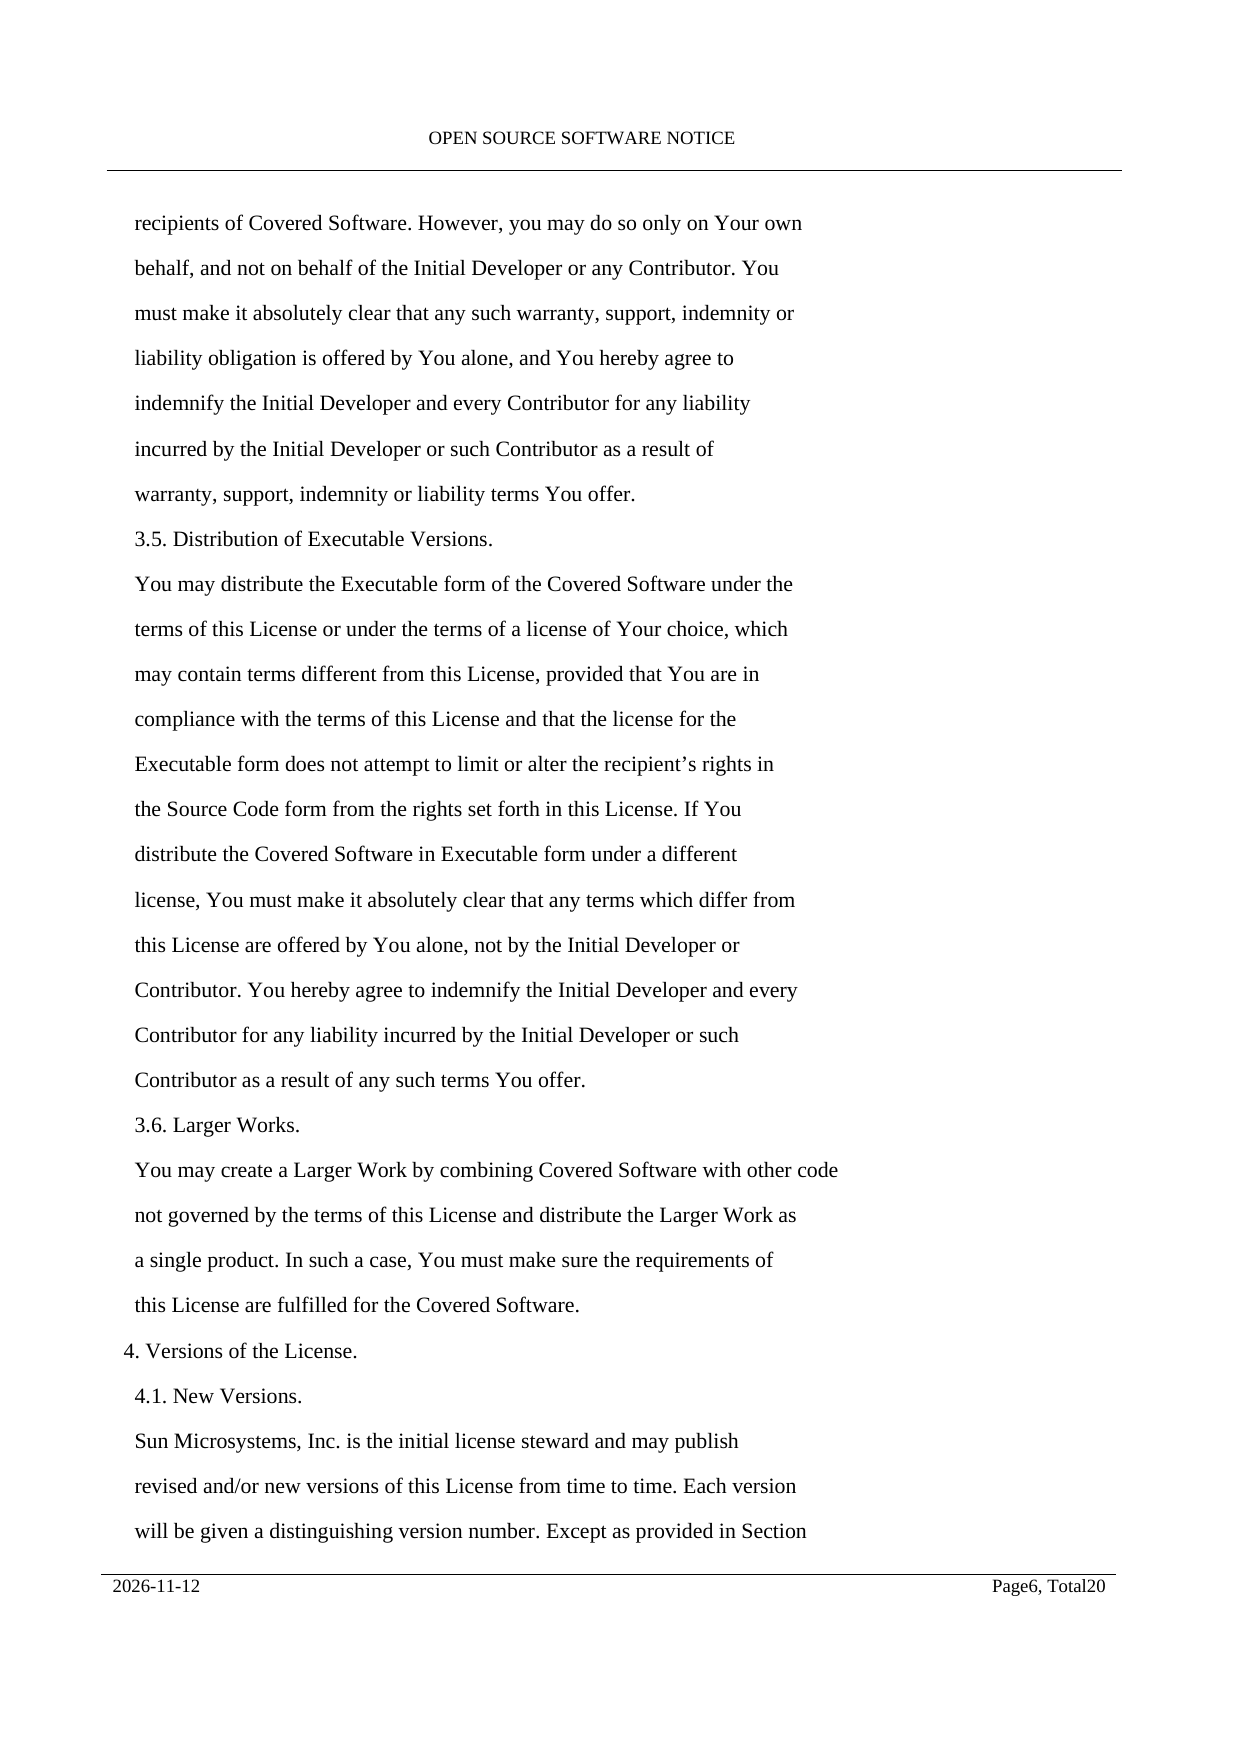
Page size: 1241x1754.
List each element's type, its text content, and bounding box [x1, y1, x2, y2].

text You may distribute the Executable form of the Covered Software under the [112, 567, 1128, 600]
text must make it absolutely clear that any such warranty, support, indemnity or [112, 297, 1128, 329]
text not governed by the terms of this License and distribute the Larger Work as [112, 1199, 1128, 1231]
text 3.5. Distribution of Executable Versions. [112, 522, 1128, 554]
text recipients of Covered Software. However, you may do so only on Your own [112, 206, 1128, 239]
text compliance with the terms of this License and that the license for the [112, 702, 1128, 735]
text You may create a Larger Work by combining Covered Software with other code [112, 1153, 1128, 1186]
text Sun Microsystems, Inc. is the initial license steward and may publish [112, 1424, 1128, 1457]
text terms of this License or under the terms of a license of Your choice, which [112, 612, 1128, 645]
text behalf, and not on behalf of the Initial Developer or any Contributor. You [112, 251, 1128, 284]
text incurred by the Initial Developer or such Contributor as a result of [112, 432, 1128, 464]
text indemnify the Initial Developer and every Contributor for any liability [112, 387, 1128, 419]
text Contributor. You hereby agree to indemnify the Initial Developer and every [112, 973, 1128, 1006]
text 3.6. Larger Works. [112, 1108, 1128, 1141]
text a single product. In such a case, You must make sure the requirements of [112, 1244, 1128, 1276]
text Contributor for any liability incurred by the Initial Developer or such [112, 1018, 1128, 1051]
text this License are offered by You alone, not by the Initial Developer or [112, 928, 1128, 961]
text distribute the Covered Software in Executable form under a different [112, 838, 1128, 870]
text license, You must make it absolutely clear that any terms which differ from [112, 883, 1128, 915]
text the Source Code form from the rights set forth in this License. If You [112, 793, 1128, 825]
text may contain terms different from this License, provided that You are in [112, 657, 1128, 690]
text this License are fulfilled for the Covered Software. [112, 1289, 1128, 1321]
text revised and/or new versions of this License from time to time. Each version [112, 1469, 1128, 1502]
text liability obligation is offered by You alone, and You hereby agree to [112, 342, 1128, 374]
text 4.1. New Versions. [112, 1379, 1128, 1412]
text Executable form does not attempt to limit or alter the recipient’s rights in [112, 748, 1128, 780]
text 4. Versions of the License. [112, 1334, 1128, 1366]
text will be given a distinguishing version number. Except as provided in Section [112, 1514, 1128, 1547]
text Contributor as a result of any such terms You offer. [112, 1063, 1128, 1096]
text warranty, support, indemnity or liability terms You offer. [112, 477, 1128, 509]
